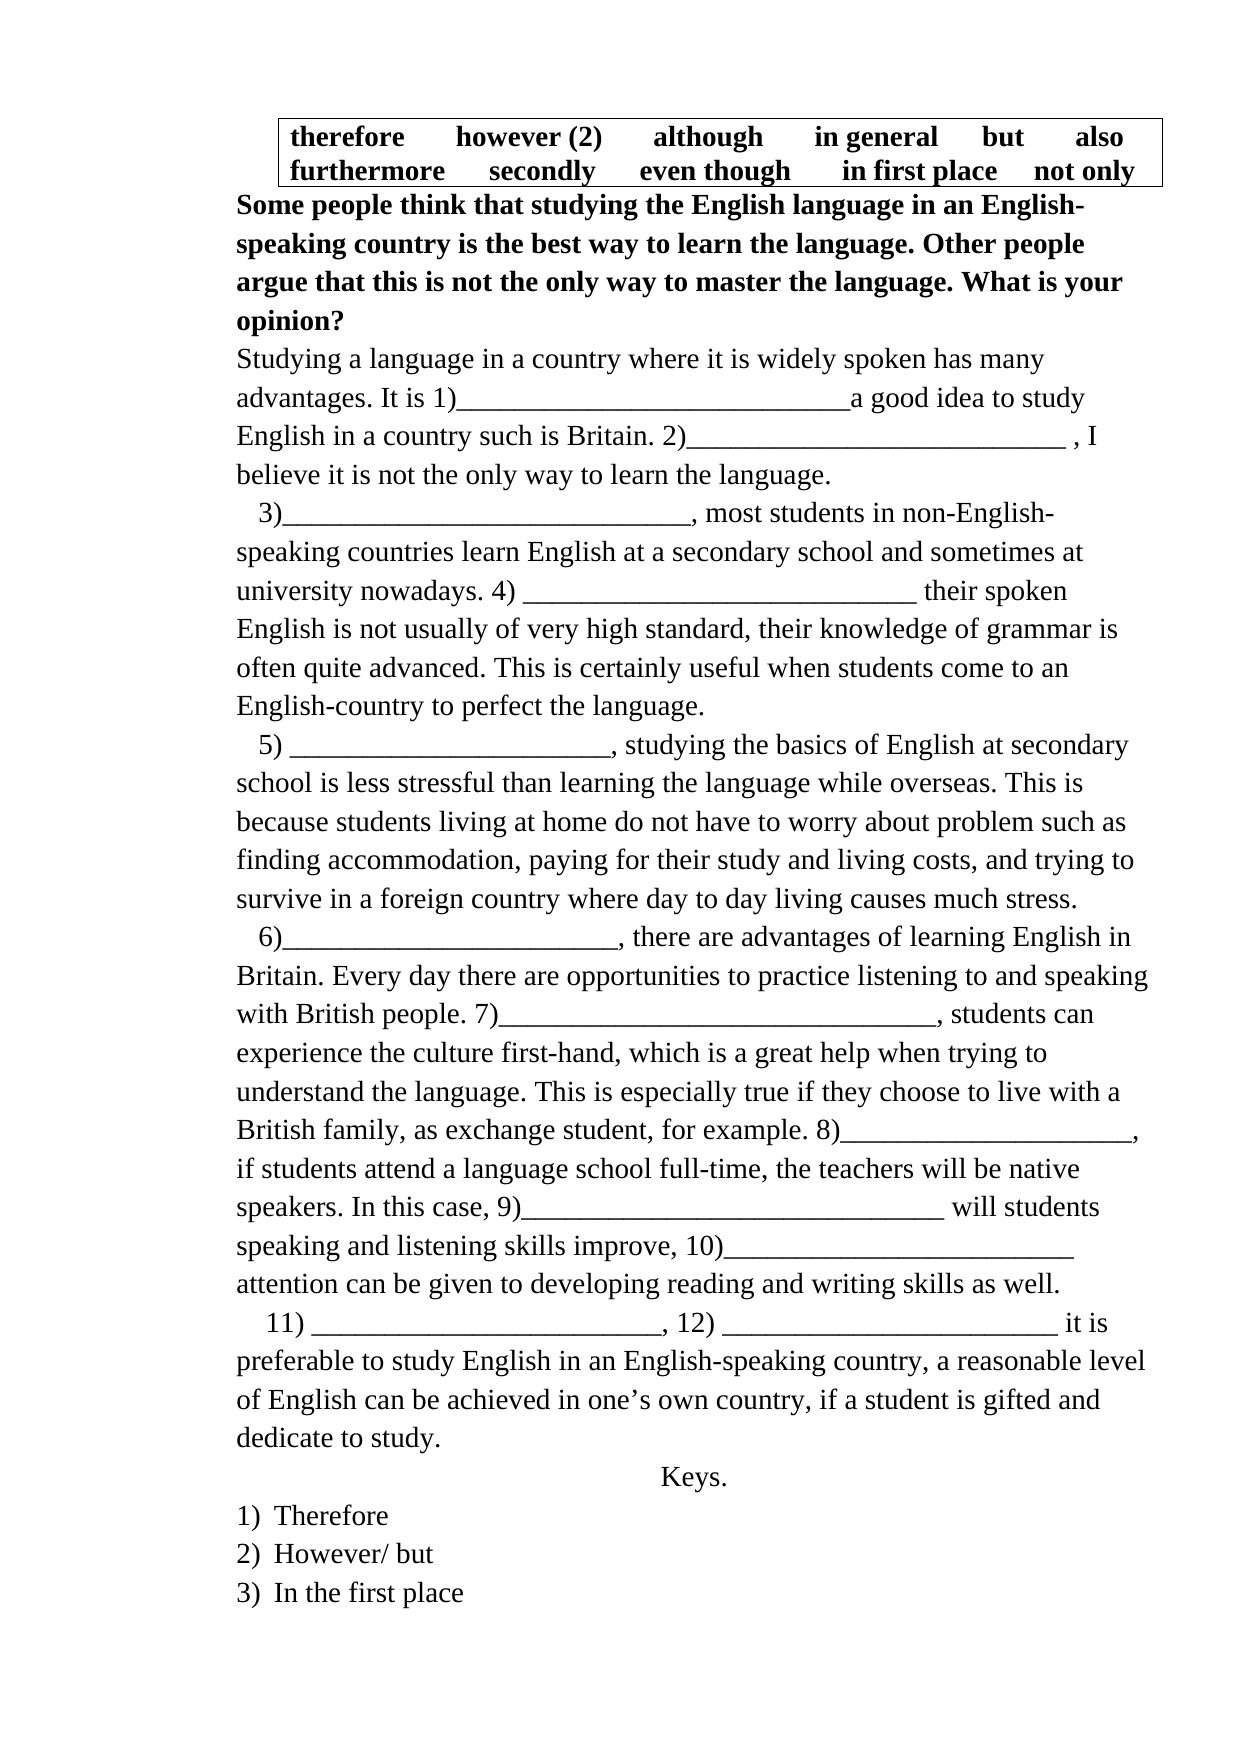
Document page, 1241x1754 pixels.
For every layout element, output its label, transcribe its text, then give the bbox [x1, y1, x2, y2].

list Therefore [236, 1498, 1152, 1531]
list Studying a language in a country where it is widely spoken has many advantages. It is 1)___________________________a good idea to study English in a country such is Britain. 2)__________________________ , I believe it is not the only way to learn the language. [236, 341, 1152, 491]
list 6)_______________________, there are advantages of learning English in Britain. Every day there are opportunities to practice listening to and speaking with British people. 7)______________________________, students can experience the culture first-hand, which is a great help when trying to understand the language. This is especially true if they choose to live with a British family, as exchange student, for example. 8)____________________, if students attend a language school full-time, the teachers will be native speakers. In this case, 9)_____________________________ will students speaking and listening skills improve, 10)________________________ attention can be given to developing reading and writing skills as well. [236, 919, 1152, 1300]
list 5) ______________________, studying the basics of English at secondary school is less stressful than learning the language while overseas. This is because students living at home do not have to worry about problem such as finding accommodation, paying for their study and living costs, and trying to survive in a foreign country where day to day living causes much stress. [236, 727, 1152, 914]
table_header therefore however (2) although in general but also furthermore secondly even though in first place not only [279, 119, 1162, 186]
list 11) ________________________, 12) _______________________ it is preferable to study English in an English-speaking country, a reasonable level of English can be achieved in one’s own country, if a student is gifted and dedicate to study. [236, 1305, 1152, 1454]
list 3)____________________________, most students in non-English-speaking countries learn English at a secondary school and sometimes at university nowadays. 4) ___________________________ their spoken English is not usually of very high standard, their knowledge of grammar is often quite advanced. This is certainly useful when students come to an English-country to perfect the language. [236, 496, 1152, 722]
list Keys. [236, 1459, 1152, 1493]
list However/ but [236, 1536, 1152, 1570]
list In the first place [236, 1575, 1152, 1608]
list Some people think that studying the English language in an English-speaking country is the best way to learn the language. Other people argue that this is not the only way to master the language. What is your opinion? [236, 187, 1152, 336]
